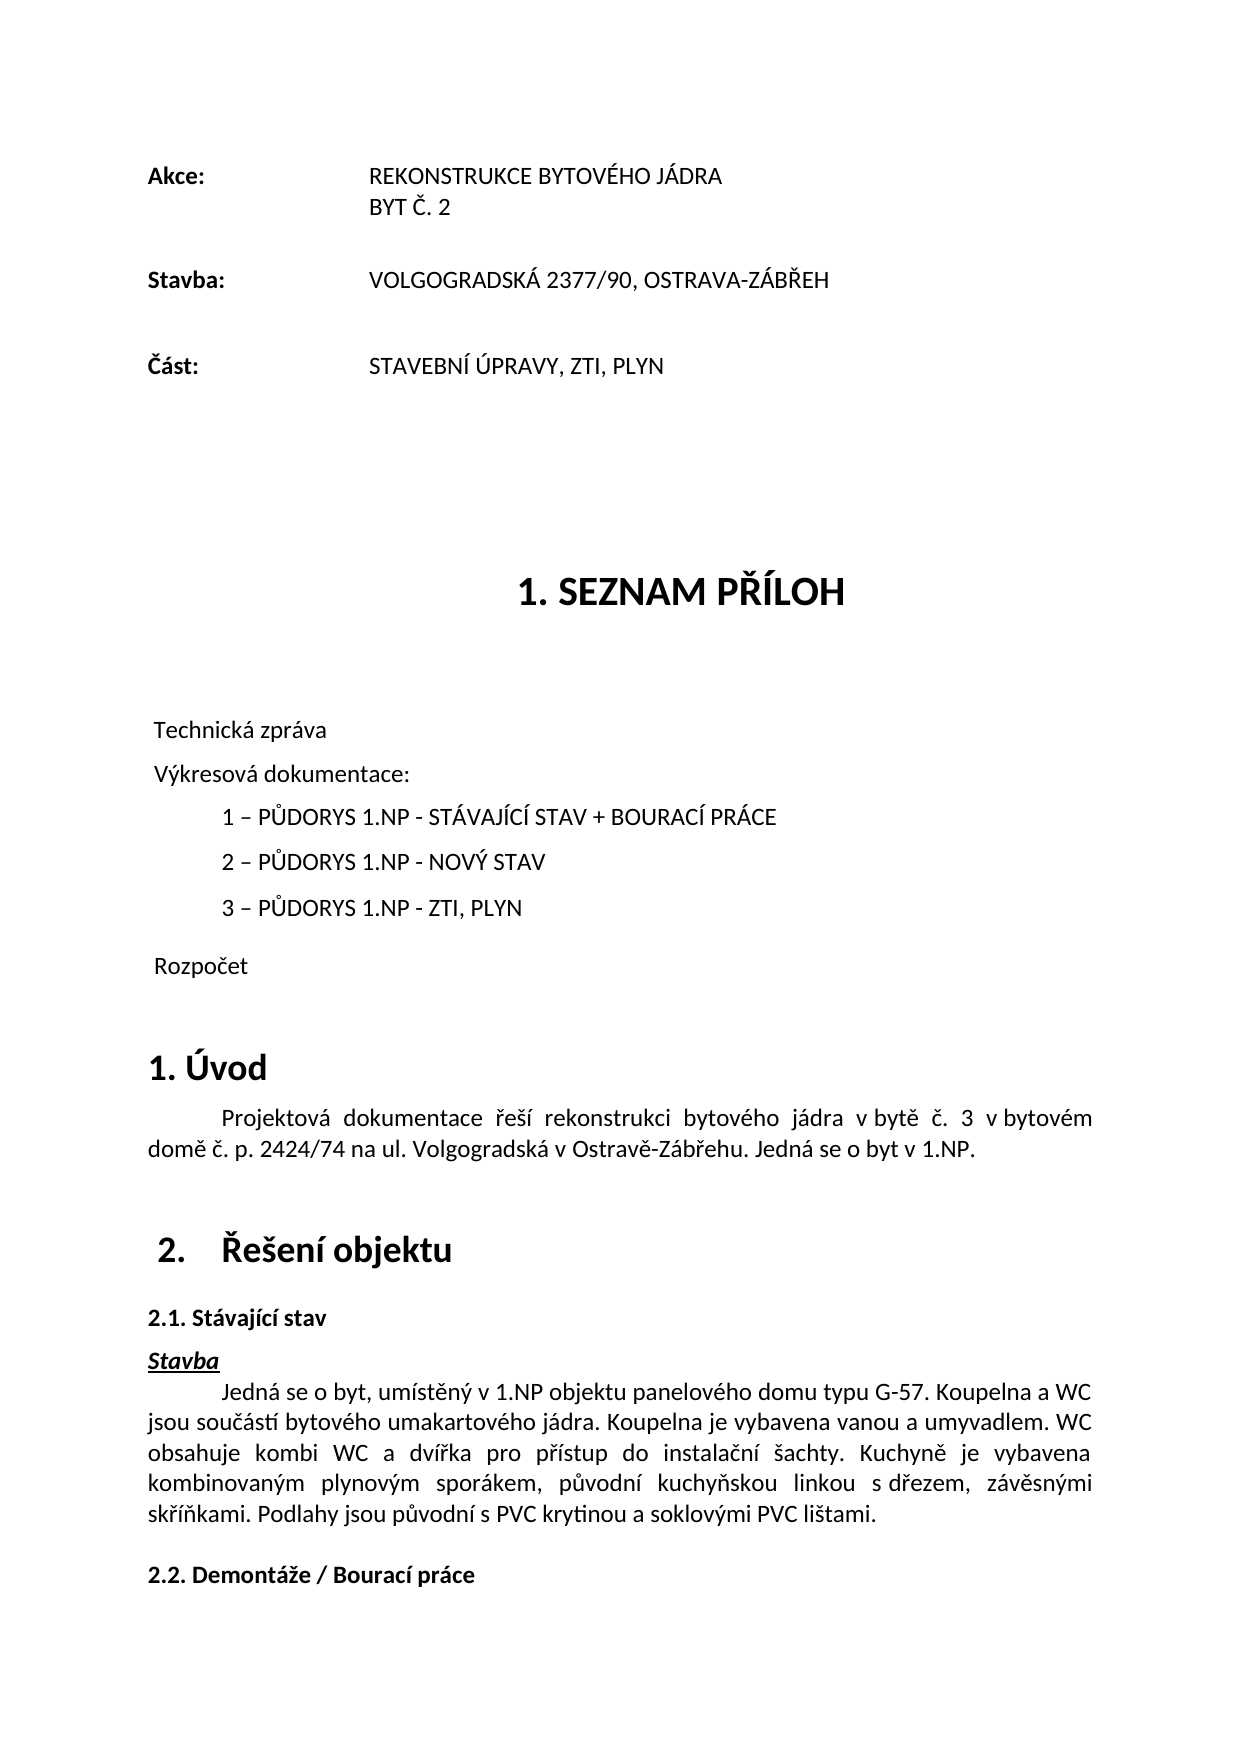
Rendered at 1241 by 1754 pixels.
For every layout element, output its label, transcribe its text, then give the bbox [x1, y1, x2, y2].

text 2.2. Demontáže / Bourací práce [148, 1559, 1093, 1590]
text 2.1. Stávající stav [148, 1302, 1093, 1333]
text Výkresová dokumentace: [154, 758, 1093, 788]
text 1. Úvod [148, 1044, 1093, 1090]
text Stavba [148, 1346, 1093, 1376]
text Jedná se o byt, umístěný v 1.NP objektu panelového domu typu G-57. Koupelna a WC jsou součástí bytového umakartového jádra. Koupelna je vybavena vanou a umyvadlem. WC obsahuje kombi WC a dvířka pro přístup do instalační šachty. Kuchyně je vybavena kombinovaným plynovým sporákem, původní kuchyňskou linkou s dřezem, závěsnými skříňkami. Podlahy jsou původní s PVC krytinou a soklovými PVC lištami. [148, 1376, 1093, 1529]
text Akce: REKONSTRUKCE BYTOVÉHO JÁDRA [148, 160, 1093, 191]
text 3 – PŮDORYS 1.NP - ZTI, PLYN [148, 892, 1093, 923]
text 1 – PŮDORYS 1.NP - STÁVAJÍCÍ STAV + BOURACÍ PRÁCE [148, 801, 1093, 831]
text Projektová dokumentace řeší rekonstrukci bytového jádra v bytě č. 3 v bytovém domě č. p. 2424/74 na ul. Volgogradská v Ostravě-Zábřehu. Jedná se o byt v 1.NP. [148, 1103, 1093, 1164]
text Stavba: VOLGOGRADSKÁ 2377/90, OSTRAVA-ZÁBŘEH [148, 264, 1093, 295]
list Řešení objektu [157, 1226, 1093, 1272]
text BYT Č. 2 [148, 191, 1093, 221]
text Část: STAVEBNÍ ÚPRAVY, ZTI, PLYN [148, 350, 1093, 381]
text 2 – PŮDORYS 1.NP - NOVÝ STAV [148, 846, 1093, 877]
text 1. SEZNAM PŘÍLOH [441, 565, 1093, 616]
text Technická zpráva [148, 715, 1093, 745]
text Rozpočet [154, 950, 1093, 981]
